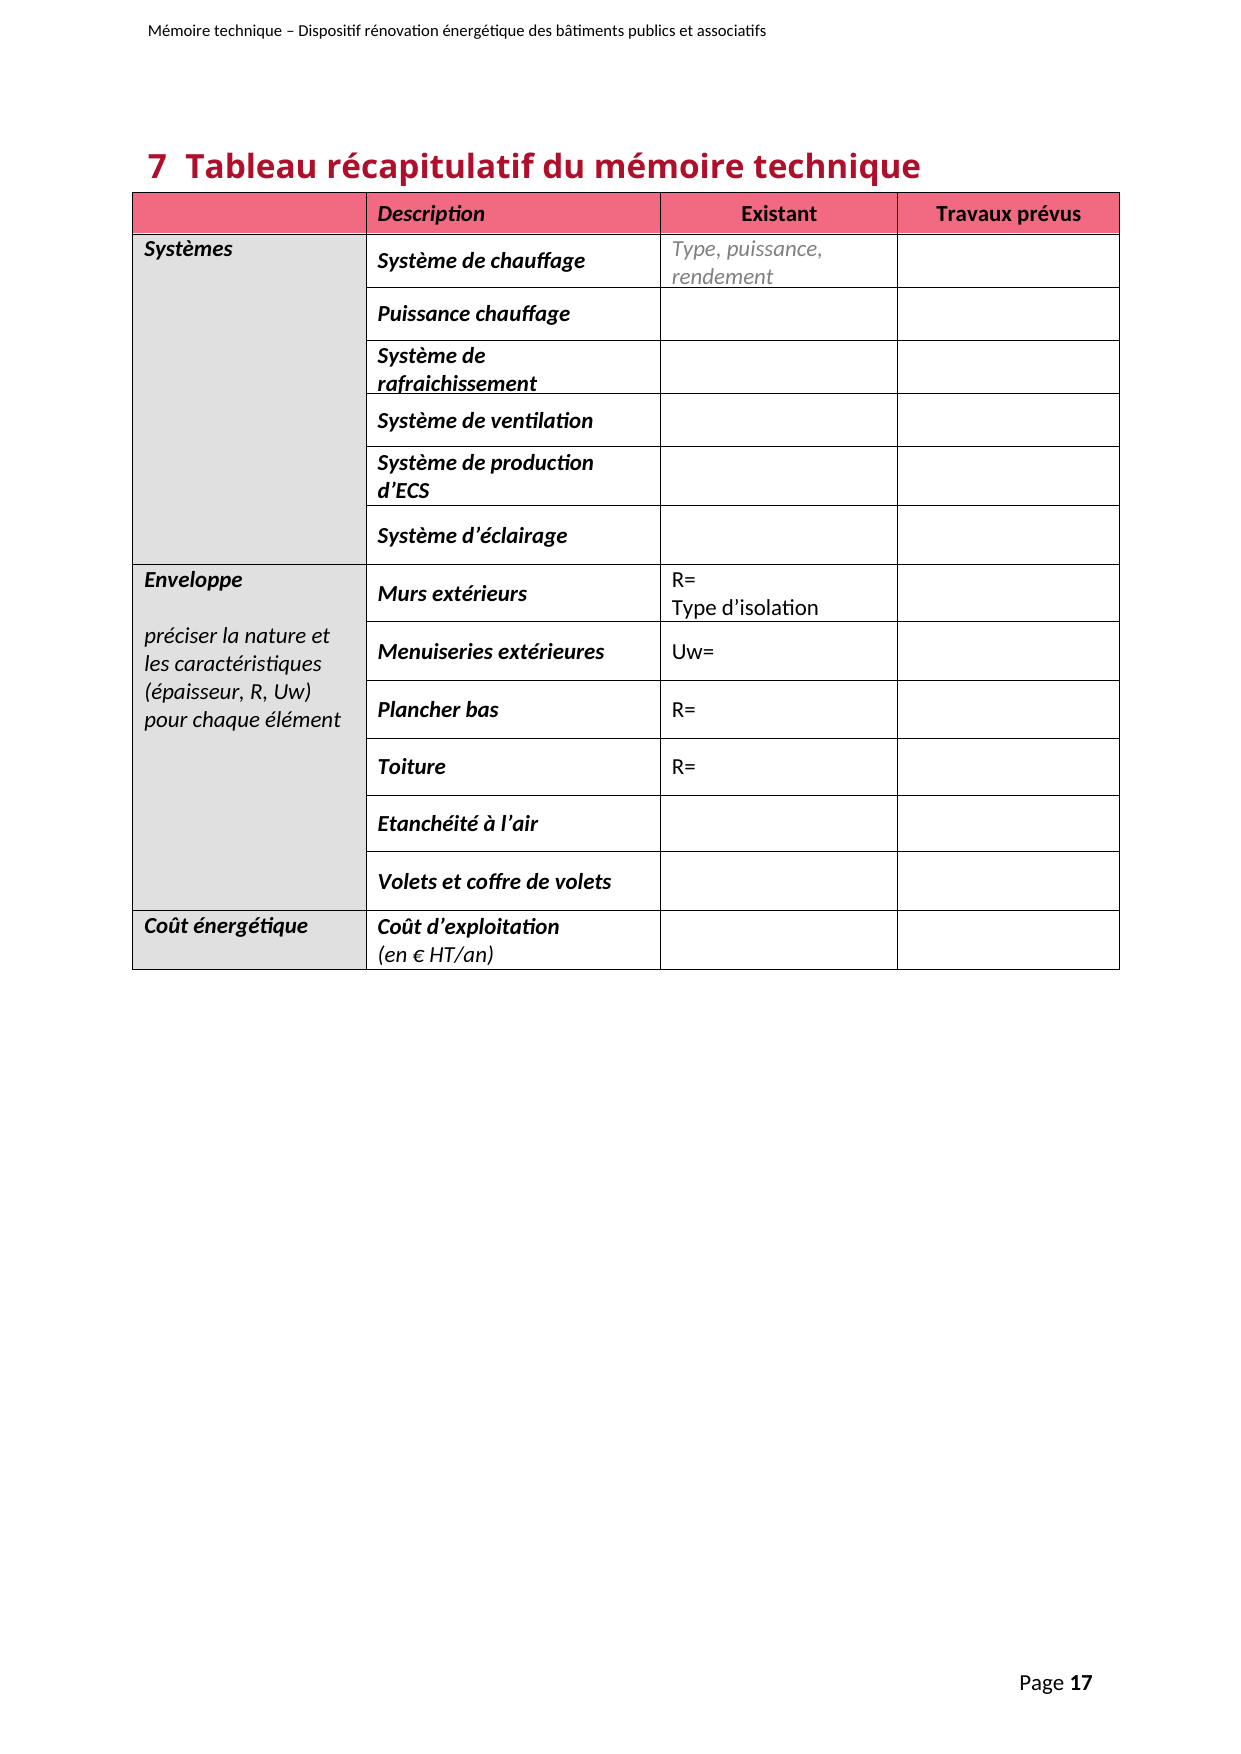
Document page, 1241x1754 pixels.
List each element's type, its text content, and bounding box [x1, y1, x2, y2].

table_cell [661, 394, 897, 446]
table_cell Système de ventilation [367, 394, 660, 446]
table_cell [661, 288, 897, 340]
table_cell [898, 622, 1119, 679]
table_cell [898, 341, 1119, 393]
table_cell [898, 447, 1119, 505]
table_cell [898, 911, 1119, 969]
table_cell [661, 852, 897, 910]
table_cell Volets et coffre de volets [367, 852, 660, 910]
table_cell Système d’éclairage [367, 506, 660, 564]
table_cell Système de chauffage [367, 235, 660, 287]
table_cell R= [661, 739, 897, 794]
table_cell R= Type d’isolation [661, 565, 897, 621]
table_cell Uw= [661, 622, 897, 679]
table_cell Etanchéité à l’air [367, 796, 660, 851]
table_cell Coût d’exploitation (en € HT/an) [367, 911, 660, 969]
table_cell Enveloppe préciser la nature et les caractéristiques (épaisseur, R, Uw) pour chaque élément [133, 565, 366, 910]
table_cell Plancher bas [367, 681, 660, 737]
table_cell Toiture [367, 739, 660, 794]
table_cell Systèmes [133, 235, 366, 564]
table_cell [661, 506, 897, 564]
table_cell R= [661, 681, 897, 737]
table_cell Murs extérieurs [367, 565, 660, 621]
table_cell [661, 341, 897, 393]
table_cell Puissance chauffage [367, 288, 660, 340]
table_cell [898, 288, 1119, 340]
table_cell [898, 852, 1119, 910]
table_cell [898, 565, 1119, 621]
table_header Existant [661, 193, 897, 233]
table_header Description [367, 193, 660, 233]
table_header [133, 193, 366, 233]
subtitle Tableau récapitulatif du mémoire technique [148, 143, 1092, 188]
table_cell Coût énergétique [133, 911, 366, 969]
table_cell Système de rafraichissement [367, 341, 660, 393]
table_cell [661, 911, 897, 969]
table_header Travaux prévus [898, 193, 1119, 233]
table_cell [661, 447, 897, 505]
table_cell Menuiseries extérieures [367, 622, 660, 679]
table_cell [898, 796, 1119, 851]
table_cell Type, puissance, rendement [661, 235, 897, 287]
table_cell Système de production d’ECS [367, 447, 660, 505]
table_cell [661, 796, 897, 851]
table_cell [898, 506, 1119, 564]
table_cell [898, 394, 1119, 446]
table_cell [898, 681, 1119, 737]
table_cell [898, 235, 1119, 287]
table_cell [898, 739, 1119, 794]
